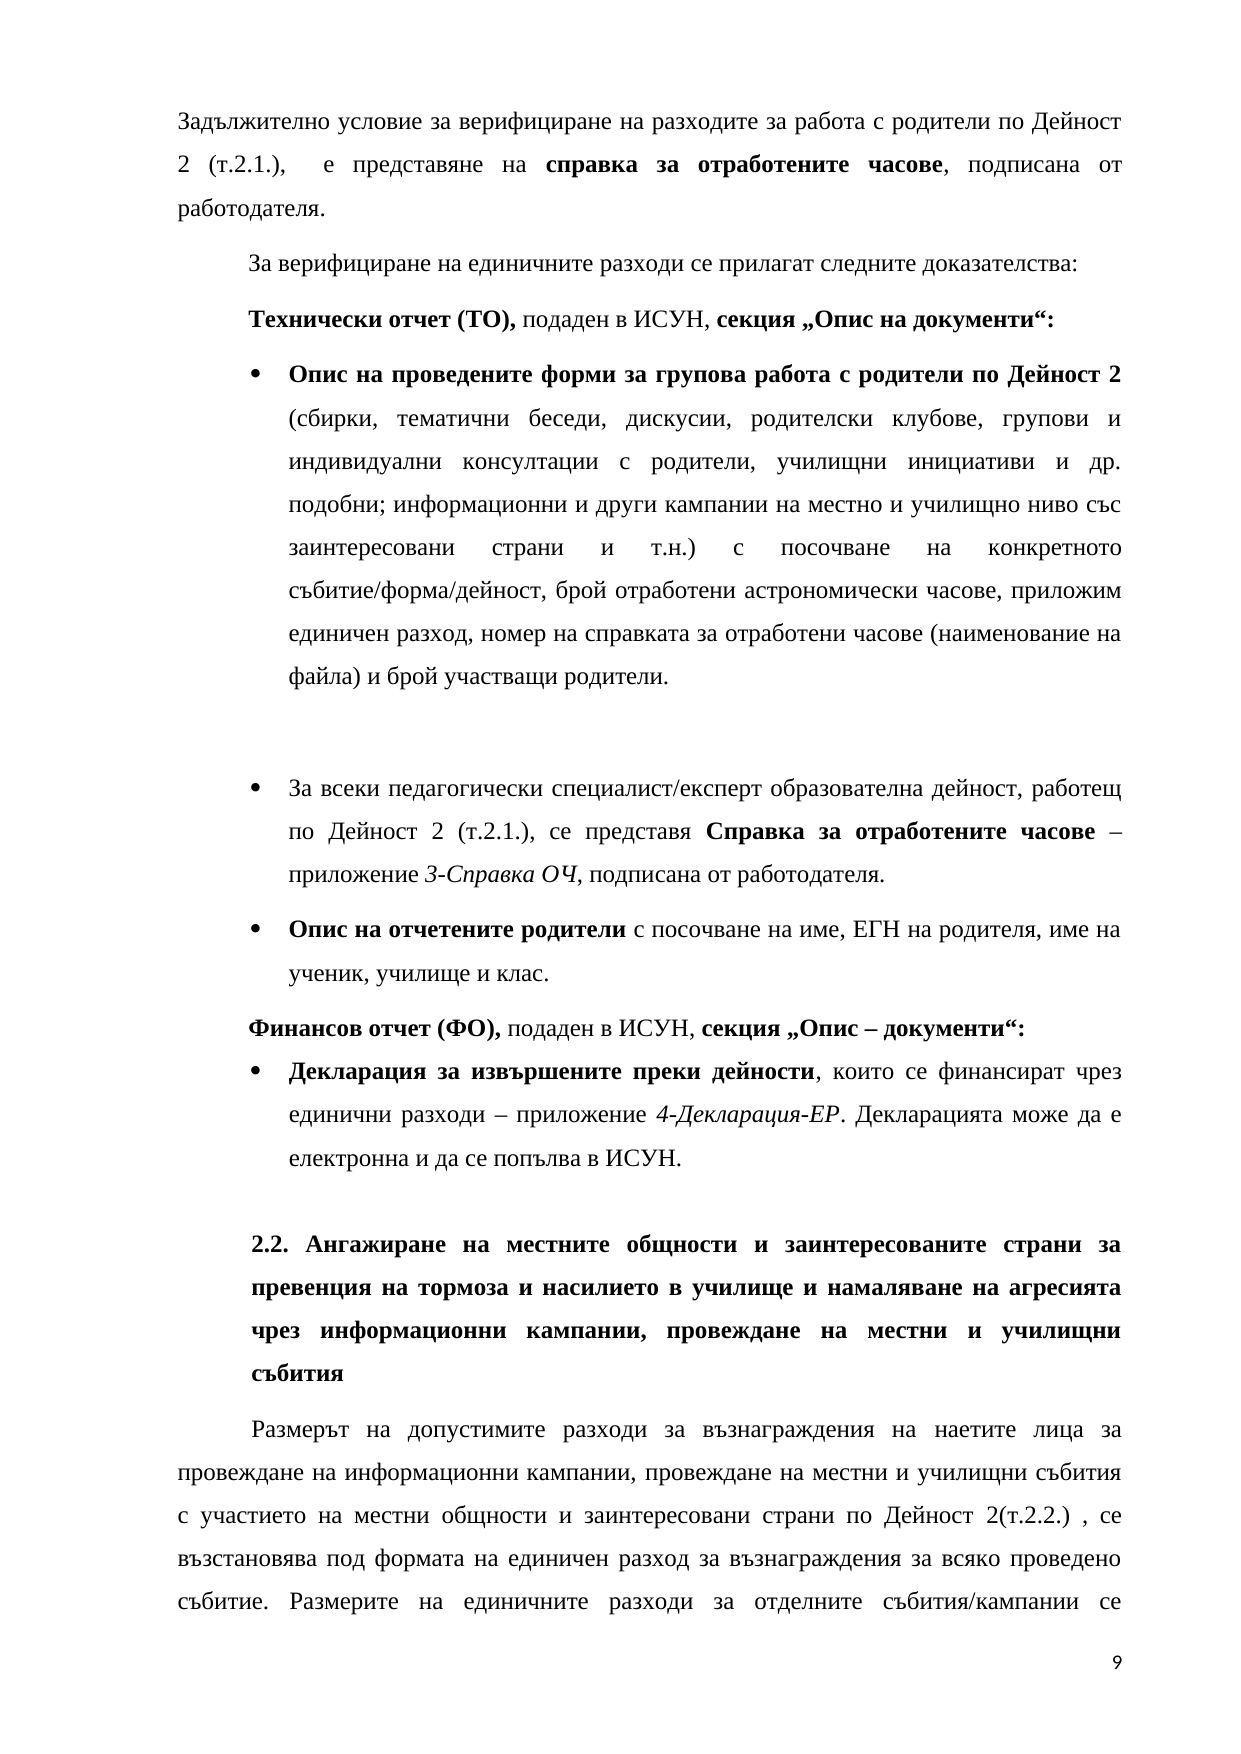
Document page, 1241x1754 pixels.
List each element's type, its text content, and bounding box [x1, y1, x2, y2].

list Декларация за извършените преки дейности, които се финансират чрез единични разходи – приложение 4-Декларация-ЕР. Декларацията може да е електронна и да се попълва в ИСУН. [251, 1056, 1122, 1171]
text За верифициране на единичните разходи се прилагат следните доказателства: [177, 248, 1122, 277]
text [177, 1414, 1122, 1615]
list За всеки педагогически специалист/експерт образователна дейност, работещ по Дейност 2 (т.2.1.), се представя Справка за отработените часове – приложение 3-Справка ОЧ, подписана от работодателя. [251, 773, 1122, 888]
text Финансов отчет (ФО), подаден в ИСУН, секция „Опис – документи“: [177, 1013, 1122, 1042]
text 2.2. Ангажиране на местните общности и заинтересованите страни за превенция на тормоза и насилието в училище и намаляване на агресията чрез информационни кампании, провеждане на местни и училищни събития [251, 1229, 1122, 1387]
text Технически отчет (ТО), подаден в ИСУН, секция „Опис на документи“: [177, 304, 1122, 333]
list Опис на отчетените родители с посочване на име, ЕГН на родителя, име на ученик, училище и клас. [251, 914, 1122, 986]
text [177, 106, 1122, 221]
list Опис на проведените форми за групова работа с родители по Дейност 2 (сбирки, тематични беседи, дискусии, родителски клубове, групови и индивидуални консултации с родители, училищни инициативи и др. подобни; информационни и други кампании на местно и училищно ниво със заинтересовани страни и т.н.) с посочване на конкретното събитие/форма/дейност, брой отработени астрономически часове, приложим единичен разход, номер на справката за отработени часове (наименование на файла) и брой участващи родители. [251, 359, 1122, 690]
